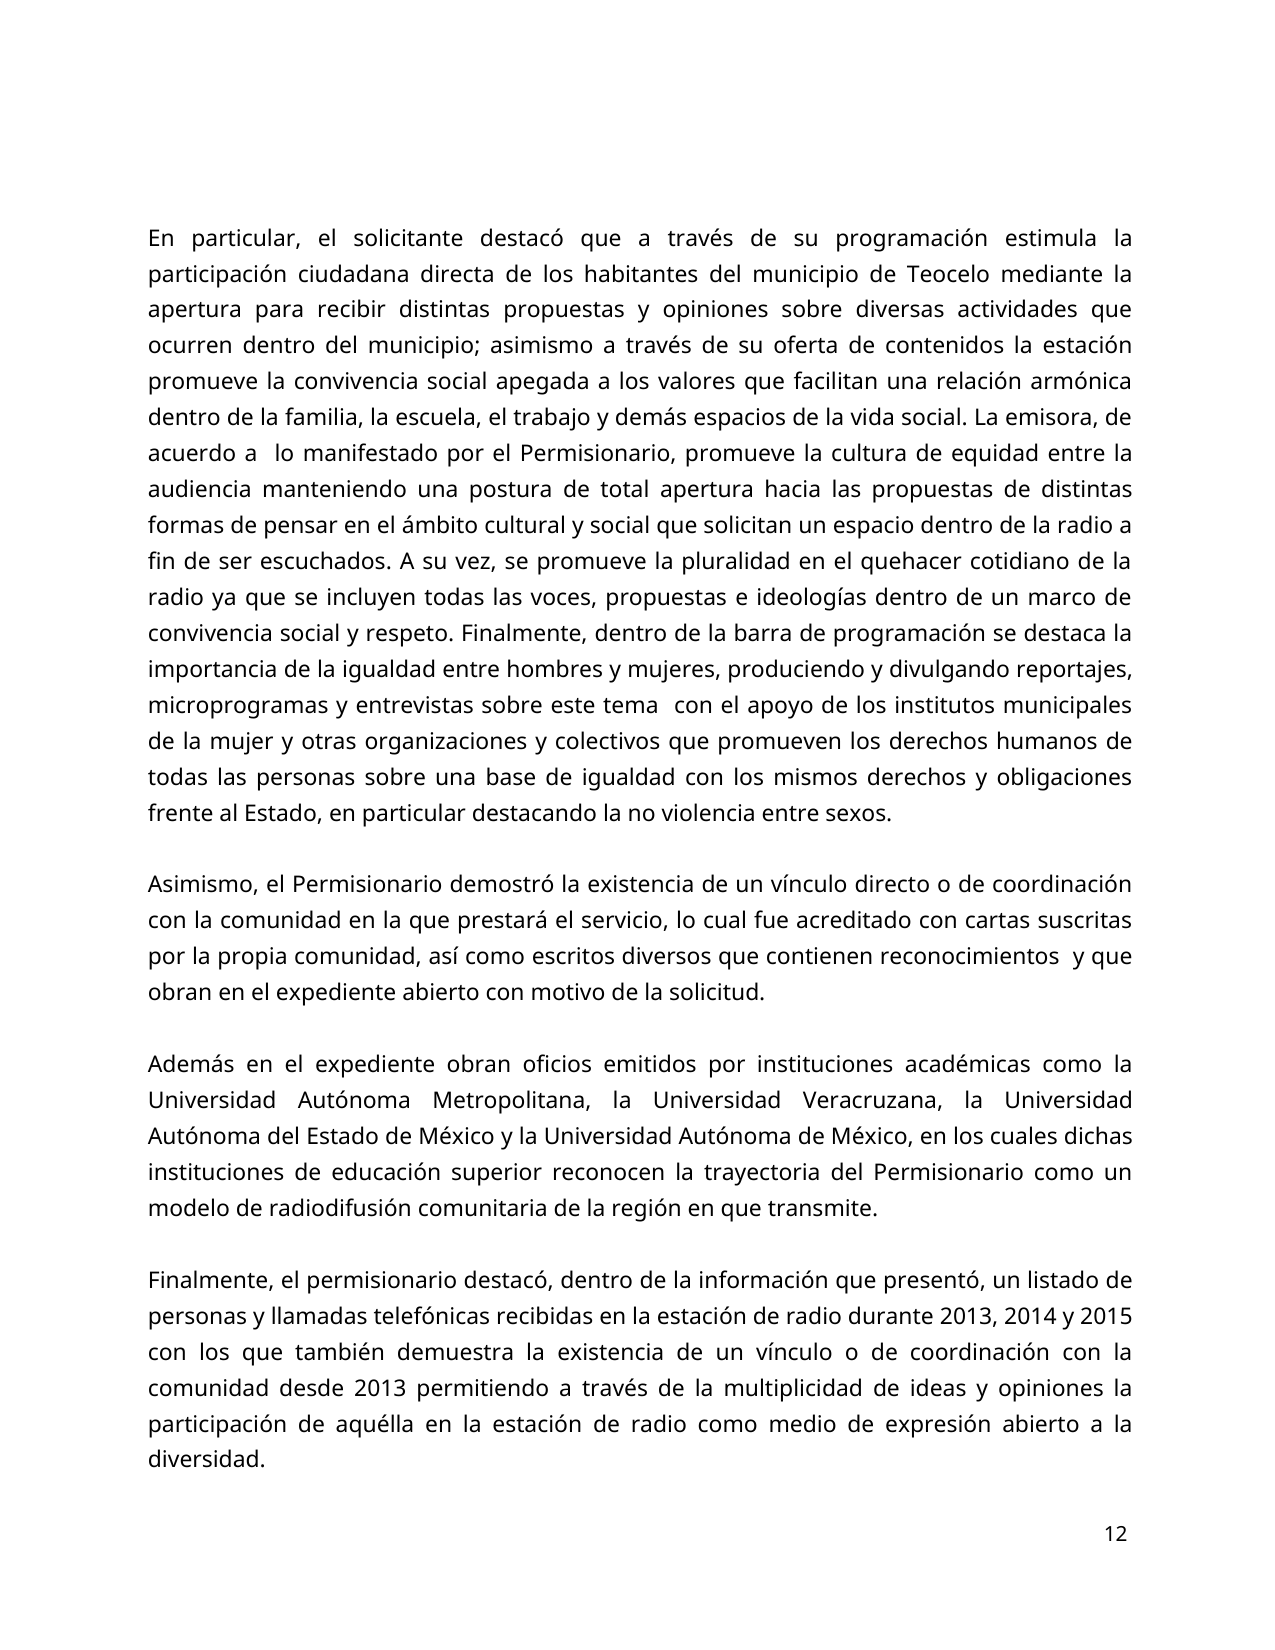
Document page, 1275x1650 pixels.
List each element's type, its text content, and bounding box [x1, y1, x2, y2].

text Asimismo, el Permisionario demostró la existencia de un vínculo directo o de coordinación con la comunidad en la que prestará el servicio, lo cual fue acreditado con cartas suscritas por la propia comunidad, así como escritos diversos que contienen reconocimientos y que obran en el expediente abierto con motivo de la solicitud. [148, 868, 1134, 1007]
text En particular, el solicitante destacó que a través de su programación estimula la participación ciudadana directa de los habitantes del municipio de Teocelo mediante la apertura para recibir distintas propuestas y opiniones sobre diversas actividades que ocurren dentro del municipio; asimismo a través de su oferta de contenidos la estación promueve la convivencia social apegada a los valores que facilitan una relación armónica dentro de la familia, la escuela, el trabajo y demás espacios de la vida social. La emisora, de acuerdo a lo manifestado por el Permisionario, promueve la cultura de equidad entre la audiencia manteniendo una postura de total apertura hacia las propuestas de distintas formas de pensar en el ámbito cultural y social que solicitan un espacio dentro de la radio a fin de ser escuchados. A su vez, se promueve la pluralidad en el quehacer cotidiano de la radio ya que se incluyen todas las voces, propuestas e ideologías dentro de un marco de convivencia social y respeto. Finalmente, dentro de la barra de programación se destaca la importancia de la igualdad entre hombres y mujeres, produciendo y divulgando reportajes, microprogramas y entrevistas sobre este tema con el apoyo de los institutos municipales de la mujer y otras organizaciones y colectivos que promueven los derechos humanos de todas las personas sobre una base de igualdad con los mismos derechos y obligaciones frente al Estado, en particular destacando la no violencia entre sexos. [148, 222, 1134, 828]
text Finalmente, el permisionario destacó, dentro de la información que presentó, un listado de personas y llamadas telefónicas recibidas en la estación de radio durante 2013, 2014 y 2015 con los que también demuestra la existencia de un vínculo o de coordinación con la comunidad desde 2013 permitiendo a través de la multiplicidad de ideas y opiniones la participación de aquélla en la estación de radio como medio de expresión abierto a la diversidad. [148, 1264, 1134, 1475]
text Además en el expediente obran oficios emitidos por instituciones académicas como la Universidad Autónoma Metropolitana, la Universidad Veracruzana, la Universidad Autónoma del Estado de México y la Universidad Autónoma de México, en los cuales dichas instituciones de educación superior reconocen la trayectoria del Permisionario como un modelo de radiodifusión comunitaria de la región en que transmite. [148, 1048, 1134, 1223]
